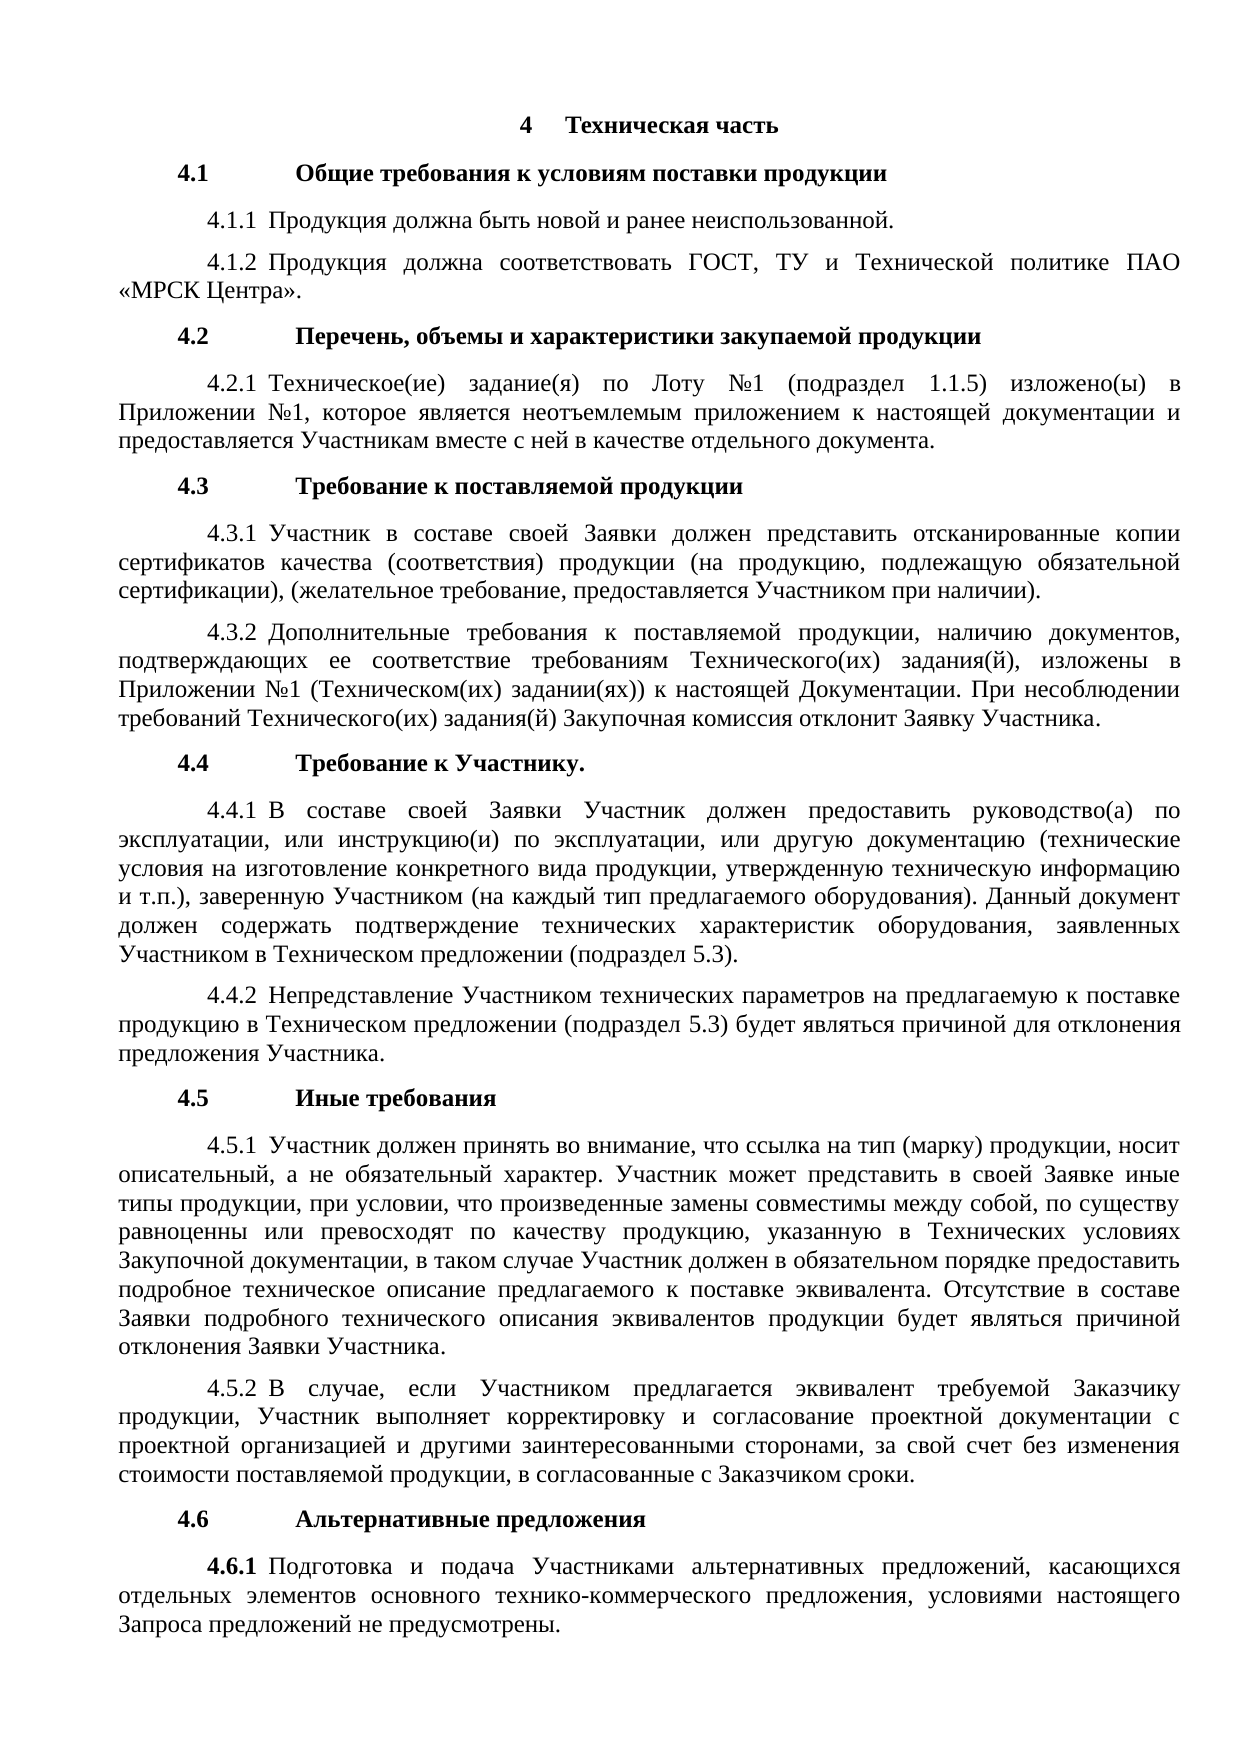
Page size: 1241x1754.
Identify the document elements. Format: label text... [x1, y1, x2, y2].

subtitle Техническая часть [117, 110, 1181, 139]
subtitle В случае, если Участником предлагается эквивалент требуемой Заказчику продукции, Участник выполняет корректировку и согласование проектной документации с проектной организацией и другими заинтересованными сторонами, за свой счет без изменения стоимости поставляемой продукции, в согласованные с Заказчиком сроки. [118, 1373, 1181, 1488]
subtitle Участник должен принять во внимание, что ссылка на тип (марку) продукции, носит описательный, а не обязательный характер. Участник может представить в своей Заявке иные типы продукции, при условии, что произведенные замены совместимы между собой, по существу равноценны или превосходят по качеству продукцию, указанную в Технических условиях Закупочной документации, в таком случае Участник должен в обязательном порядке предоставить подробное техническое описание предлагаемого к поставке эквивалента. Отсутствие в составе Заявки подробного технического описания эквивалентов продукции будет являться причиной отклонения Заявки Участника. [118, 1130, 1181, 1360]
subtitle Альтернативные предложения [177, 1504, 1181, 1533]
subtitle Требование к Участнику. [177, 748, 1181, 777]
subtitle Требование к поставляемой продукции [177, 471, 1181, 499]
subtitle Дополнительные требования к поставляемой продукции, наличию документов, подтверждающих ее соответствие требованиям Технического(их) задания(й), изложены в Приложении №1 (Техническом(их) задании(ях)) к настоящей Документации. При несоблюдении требований Технического(их) задания(й) Закупочная комиссия отклонит Заявку Участника. [118, 617, 1181, 732]
subtitle Иные требования [177, 1083, 1181, 1112]
subtitle Общие требования к условиям поставки продукции [177, 158, 1181, 187]
subtitle Перечень, объемы и характеристики закупаемой продукции [177, 321, 1181, 350]
subtitle Продукция должна соответствовать ГОСТ, ТУ и Технической политике ПАО «МРСК Центра». [118, 247, 1181, 304]
subtitle Участник в составе своей Заявки должен представить отсканированные копии сертификатов качества (соответствия) продукции (на продукцию, подлежащую обязательной сертификации), (желательное требование, предоставляется Участником при наличии). [118, 518, 1181, 604]
subtitle Продукция должна быть новой и ранее неиспользованной. [118, 206, 1181, 234]
subtitle Подготовка и подача Участниками альтернативных предложений, касающихся отдельных элементов основного технико-коммерческого предложения, условиями настоящего Запроса предложений не предусмотрены. [118, 1551, 1181, 1637]
